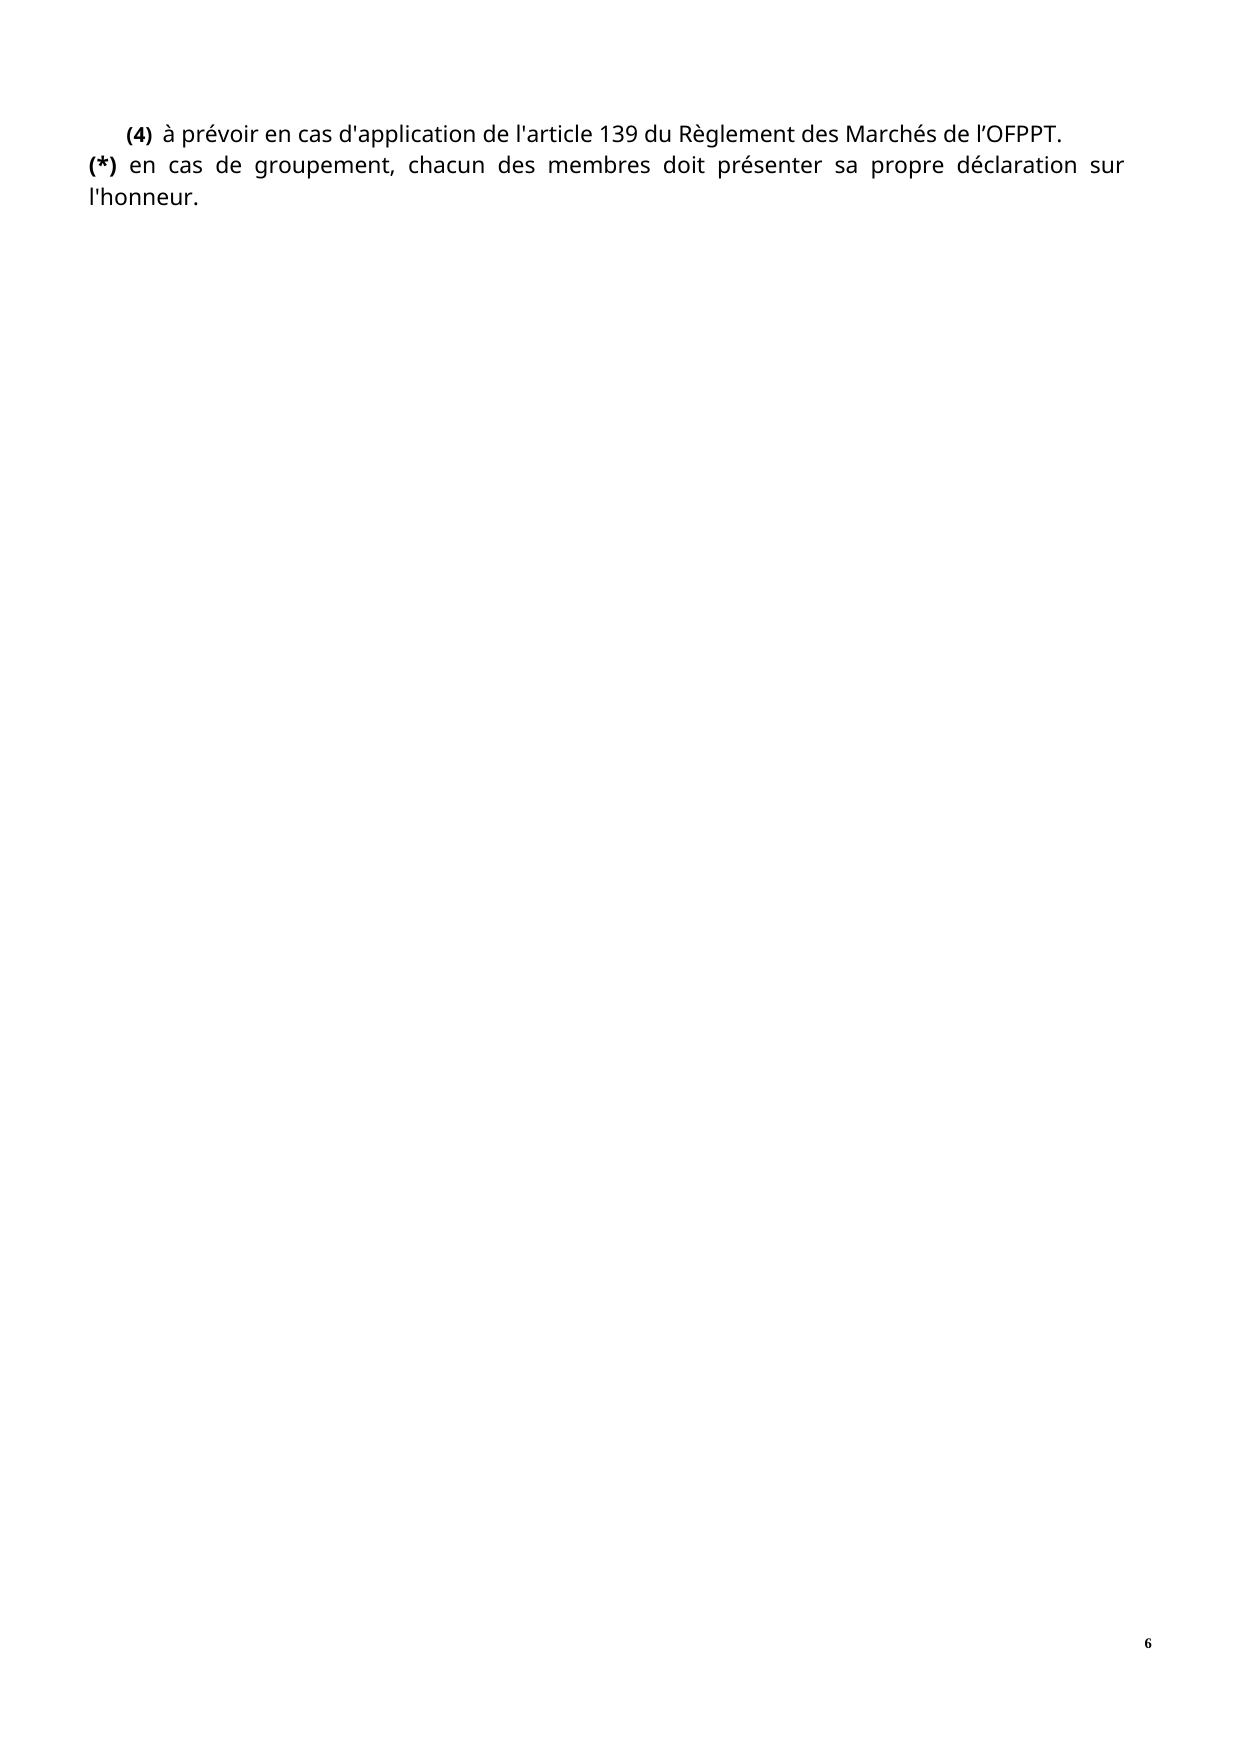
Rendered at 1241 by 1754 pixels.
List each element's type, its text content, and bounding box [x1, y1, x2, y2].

text (*) en cas de groupement, chacun des membres doit présenter sa propre déclaration sur l'honneur. [89, 149, 1127, 212]
list à prévoir en cas d'application de l'article 139 du Règlement des Marchés de l’OFPPT. [126, 118, 1152, 149]
